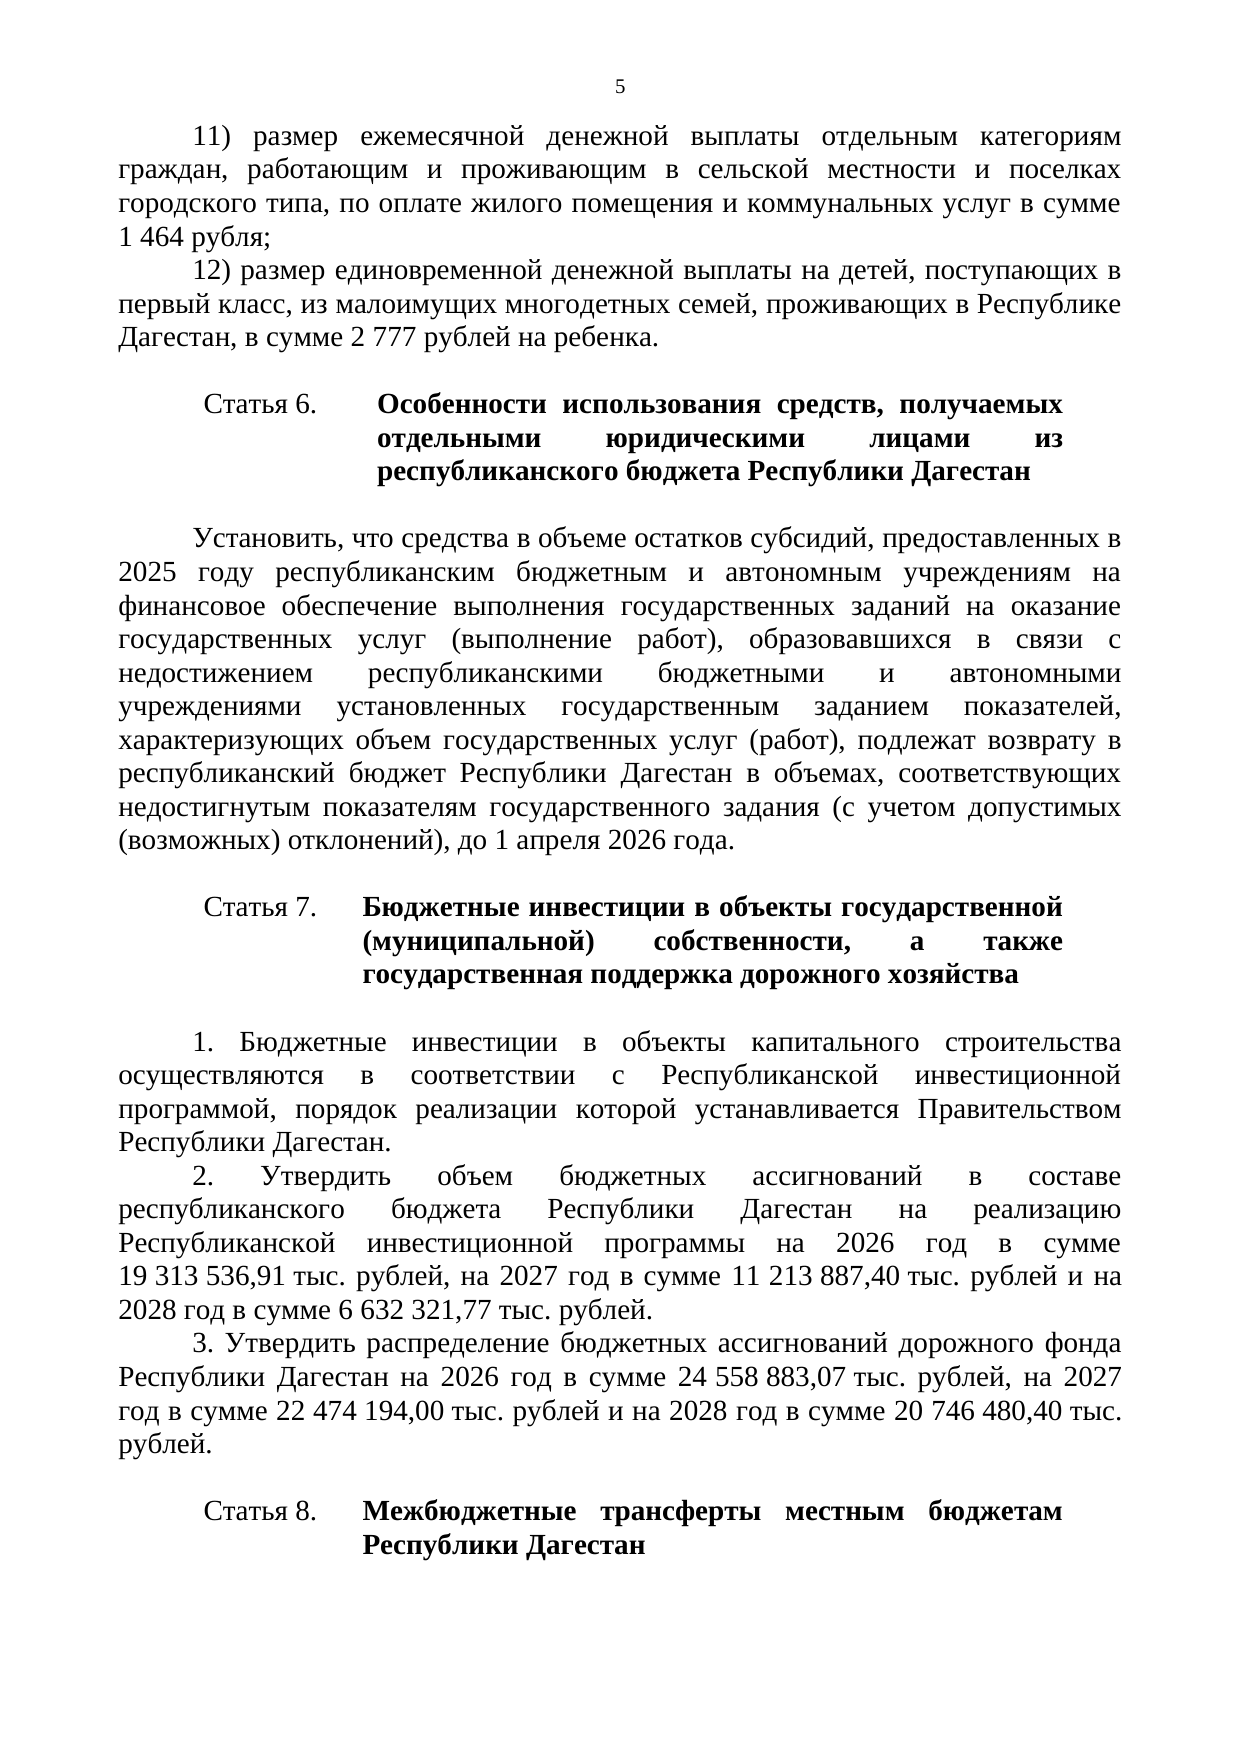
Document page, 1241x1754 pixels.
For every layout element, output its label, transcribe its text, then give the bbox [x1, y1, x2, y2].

text 1. Бюджетные инвестиции в объекты капитального строительства осуществляются в соответствии с Республиканской инвестиционной программой, порядок реализации которой устанавливается Правительством Республики Дагестан. [118, 1024, 1122, 1158]
table_header Межбюджетные трансферты местным бюджетам Республики Дагестан [351, 1493, 1074, 1560]
table_header Особенности использования средств, получаемых отдельными юридическими лицами из республиканского бюджета Республики Дагестан [366, 386, 1074, 487]
text 11) размер ежемесячной денежной выплаты отдельным категориям граждан, работающим и проживающим в сельской местности и поселках городского типа, по оплате жилого помещения и коммунальных услуг в сумме 1 464 рубля; [118, 118, 1122, 252]
text Установить, что средства в объеме остатков субсидий, предоставленных в 2025 году республиканским бюджетным и автономным учреждениям на финансовое обеспечение выполнения государственных заданий на оказание государственных услуг (выполнение работ), образовавшихся в связи с недостижением республиканскими бюджетными и автономными учреждениями установленных государственным заданием показателей, характеризующих объем государственных услуг (работ), подлежат возврату в республиканский бюджет Республики Дагестан в объемах, соответствующих недостигнутым показателям государственного задания (с учетом допустимых (возможных) отклонений), до 1 апреля 2026 года. [118, 521, 1122, 856]
text 12) размер единовременной денежной выплаты на детей, поступающих в первый класс, из малоимущих многодетных семей, проживающих в Республике Дагестан, в сумме 2 777 рублей на ребенка. [118, 252, 1122, 353]
text 3. Утвердить распределение бюджетных ассигнований дорожного фонда Республики Дагестан на 2026 год в сумме 24 558 883,07 тыс. рублей, на 2027 год в сумме 22 474 194,00 тыс. рублей и на 2028 год в сумме 20 746 480,40 тыс. рублей. [118, 1326, 1122, 1460]
table_header Статья 7. [118, 890, 351, 990]
text 2. Утвердить объем бюджетных ассигнований в составе республиканского бюджета Республики Дагестан на реализацию Республиканской инвестиционной программы на 2026 год в сумме 19 313 536,91 тыс. рублей, на 2027 год в сумме 11 213 887,40 тыс. рублей и на 2028 год в сумме 6 632 321,77 тыс. рублей. [118, 1158, 1122, 1326]
table_header Статья 6. [118, 386, 366, 487]
table_header Бюджетные инвестиции в объекты государственной (муниципальной) собственности, а также государственная поддержка дорожного хозяйства [351, 890, 1074, 990]
table_header Статья 8. [118, 1493, 351, 1560]
